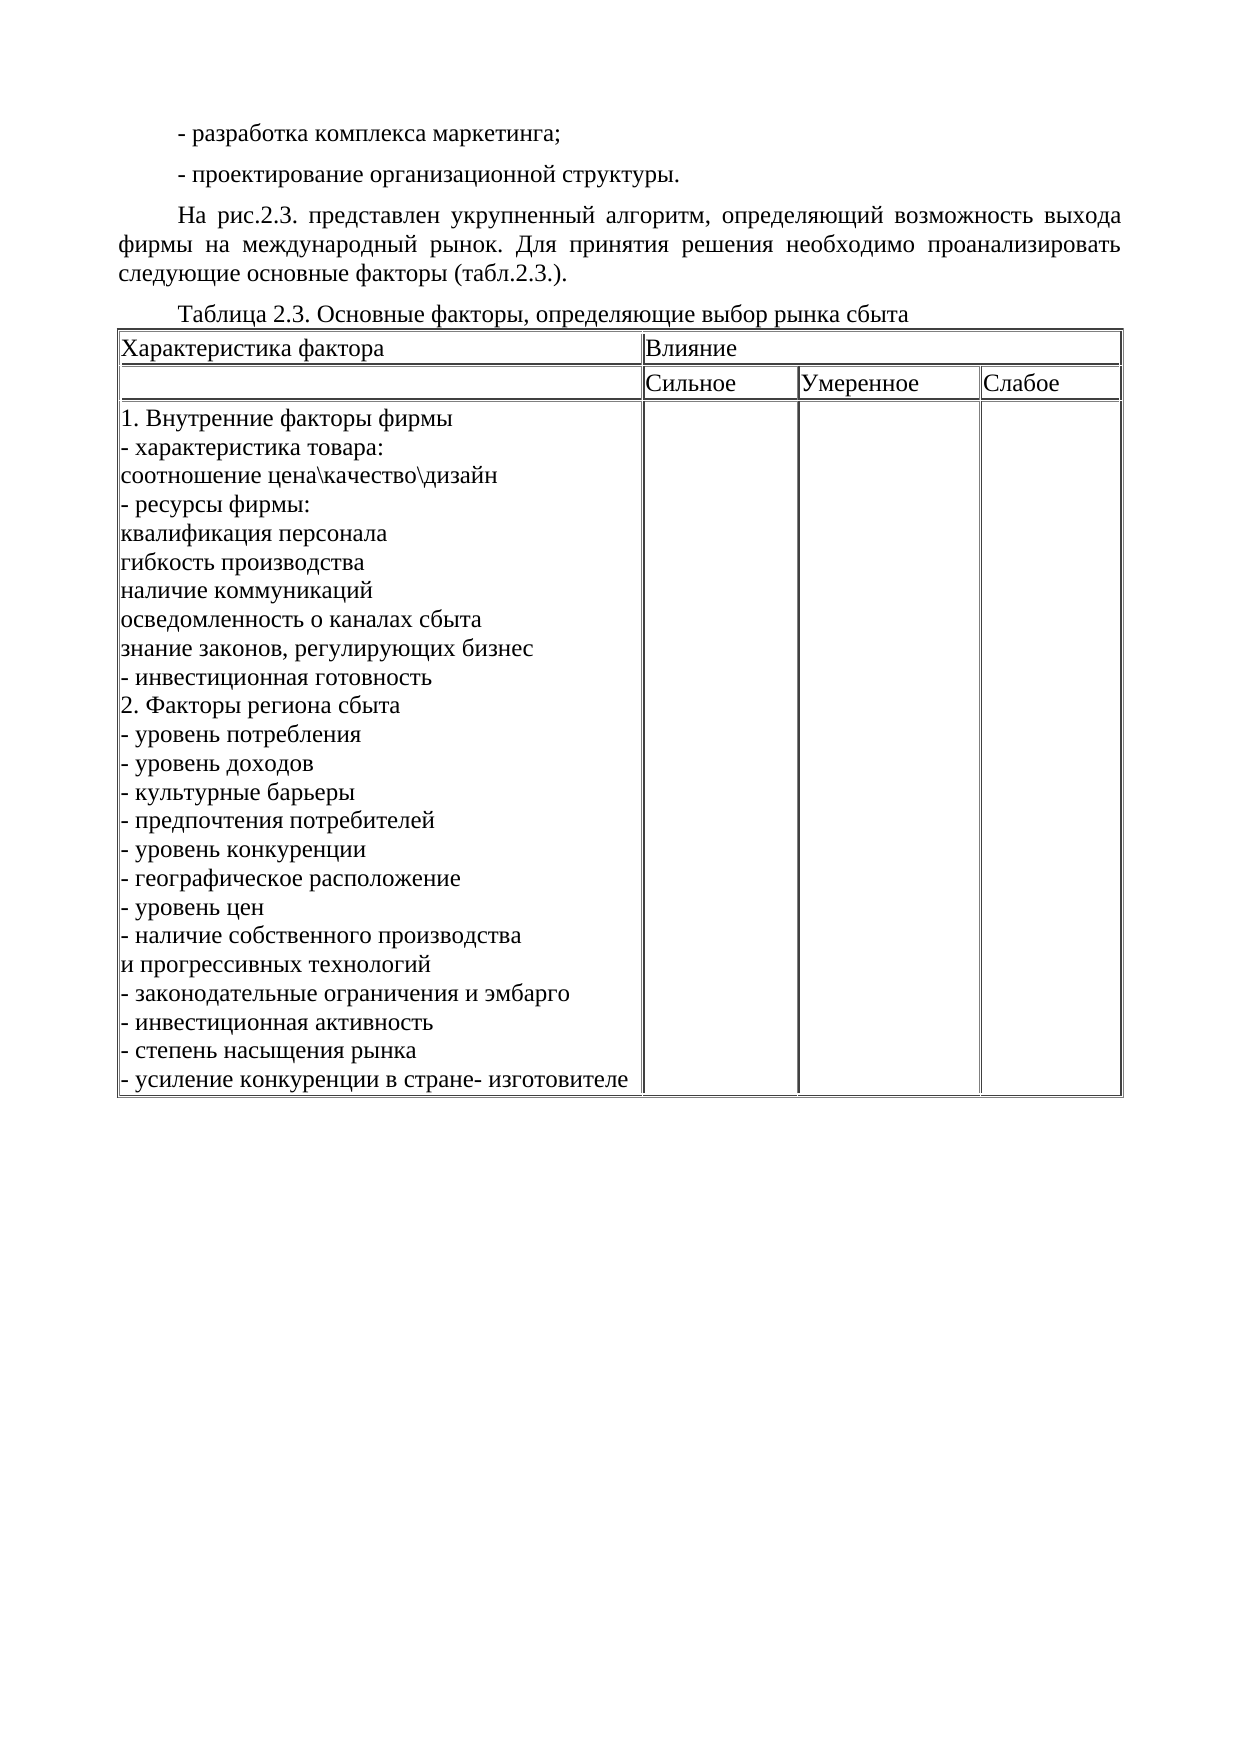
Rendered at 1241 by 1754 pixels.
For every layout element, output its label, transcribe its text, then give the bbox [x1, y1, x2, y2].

table_header Характеристика фактора [120, 330, 643, 363]
table_cell Умеренное [800, 367, 979, 398]
text Таблица 2.3. Основные факторы, определяющие выбор рынка сбыта [118, 299, 1122, 328]
table_cell [798, 402, 981, 1095]
table_cell Слабое [982, 363, 1121, 398]
text - проектирование организационной структуры. [118, 159, 1122, 188]
text - разработка комплекса маркетинга; [118, 118, 1122, 147]
table_cell [120, 398, 643, 1095]
table_cell [120, 363, 641, 398]
table_cell Сильное [645, 367, 797, 398]
table_cell [643, 402, 798, 1095]
text На рис.2.3. представлен укрупненный алгоритм, определяющий возможность выхода фирмы на международный рынок. Для принятия решения необходимо проанализировать следующие основные факторы (табл.2.3.). [118, 201, 1122, 287]
table_cell [981, 398, 1121, 1095]
table_header Влияние [643, 332, 1120, 363]
